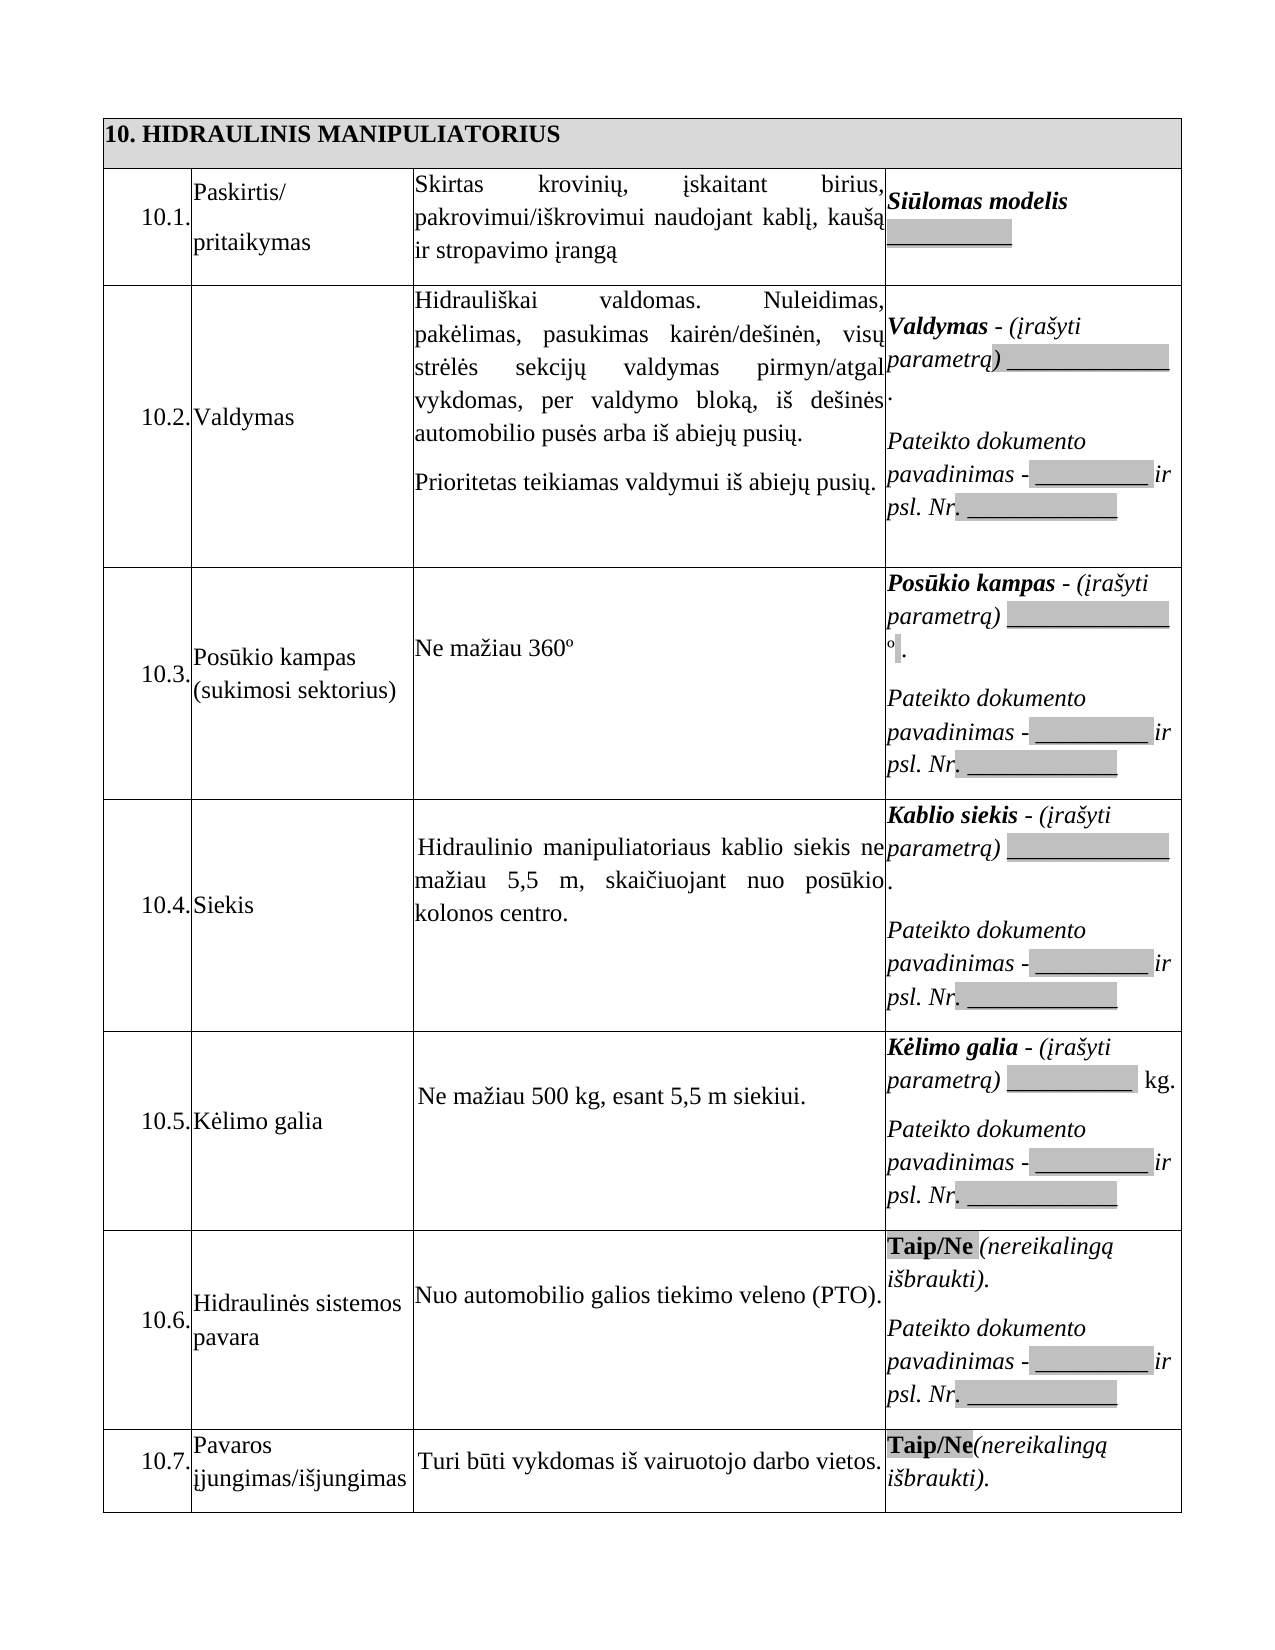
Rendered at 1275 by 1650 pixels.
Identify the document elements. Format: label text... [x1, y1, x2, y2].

table_cell 10.6. [104, 1231, 191, 1429]
table_cell Valdymas [192, 286, 413, 567]
table_cell Kėlimo galia [192, 1032, 413, 1230]
table_cell Kablio siekis - (įrašyti parametrą) _____________ . Pateikto dokumento pavadinimas - _________ ir psl. Nr. ____________ [886, 800, 1181, 1031]
table_cell Valdymas - (įrašyti parametrą) _____________ . Pateikto dokumento pavadinimas - _________ ir psl. Nr. ____________ [886, 286, 1181, 567]
table_cell Skirtas krovinių, įskaitant birius, pakrovimui/iškrovimui naudojant kablį, kaušą ir stropavimo įrangą [414, 169, 885, 284]
table_cell Taip/Ne(nereikalingą išbraukti). [886, 1430, 1181, 1512]
table_cell Nuo automobilio galios tiekimo veleno (PTO). [414, 1231, 885, 1429]
table_cell Siūlomas modelis __________ [886, 169, 1181, 284]
table_cell Hidrauliškai valdomas. Nuleidimas, pakėlimas, pasukimas kairėn/dešinėn, visų strėlės sekcijų valdymas pirmyn/atgal vykdomas, per valdymo bloką, iš dešinės automobilio pusės arba iš abiejų pusių. Prioritetas teikiamas valdymui iš abiejų pusių. [414, 286, 885, 567]
table_cell 10.4. [104, 800, 191, 1031]
table_cell 10.1. [104, 169, 191, 284]
table_cell Ne mažiau 360º [414, 568, 885, 799]
table_cell 10.2. [104, 286, 191, 567]
table_cell Kėlimo galia - (įrašyti parametrą) __________ kg. Pateikto dokumento pavadinimas - _________ ir psl. Nr. ____________ [886, 1032, 1181, 1230]
table_cell 10.5. [104, 1032, 191, 1230]
table_cell Hidraulinio manipuliatoriaus kablio siekis ne mažiau 5,5 m, skaičiuojant nuo posūkio kolonos centro. [414, 800, 885, 1031]
table_cell Paskirtis/ pritaikymas [192, 169, 413, 284]
table_cell Hidraulinės sistemos pavara [192, 1231, 413, 1429]
table_cell 10.3. [104, 568, 191, 799]
table_cell 10. HIDRAULINIS MANIPULIATORIUS [104, 119, 1181, 168]
table_cell 10.7. [104, 1430, 191, 1512]
table_cell Ne mažiau 500 kg, esant 5,5 m siekiui. [414, 1032, 885, 1230]
table_cell Posūkio kampas - (įrašyti parametrą) _____________ º . Pateikto dokumento pavadinimas - _________ ir psl. Nr. ____________ [886, 568, 1181, 799]
table_cell Pavaros įjungimas/išjungimas [192, 1430, 413, 1512]
table_cell Turi būti vykdomas iš vairuotojo darbo vietos. [414, 1430, 885, 1512]
table_cell Siekis [192, 800, 413, 1031]
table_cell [886, 1231, 1181, 1429]
table_cell Posūkio kampas (sukimosi sektorius) [192, 568, 413, 799]
